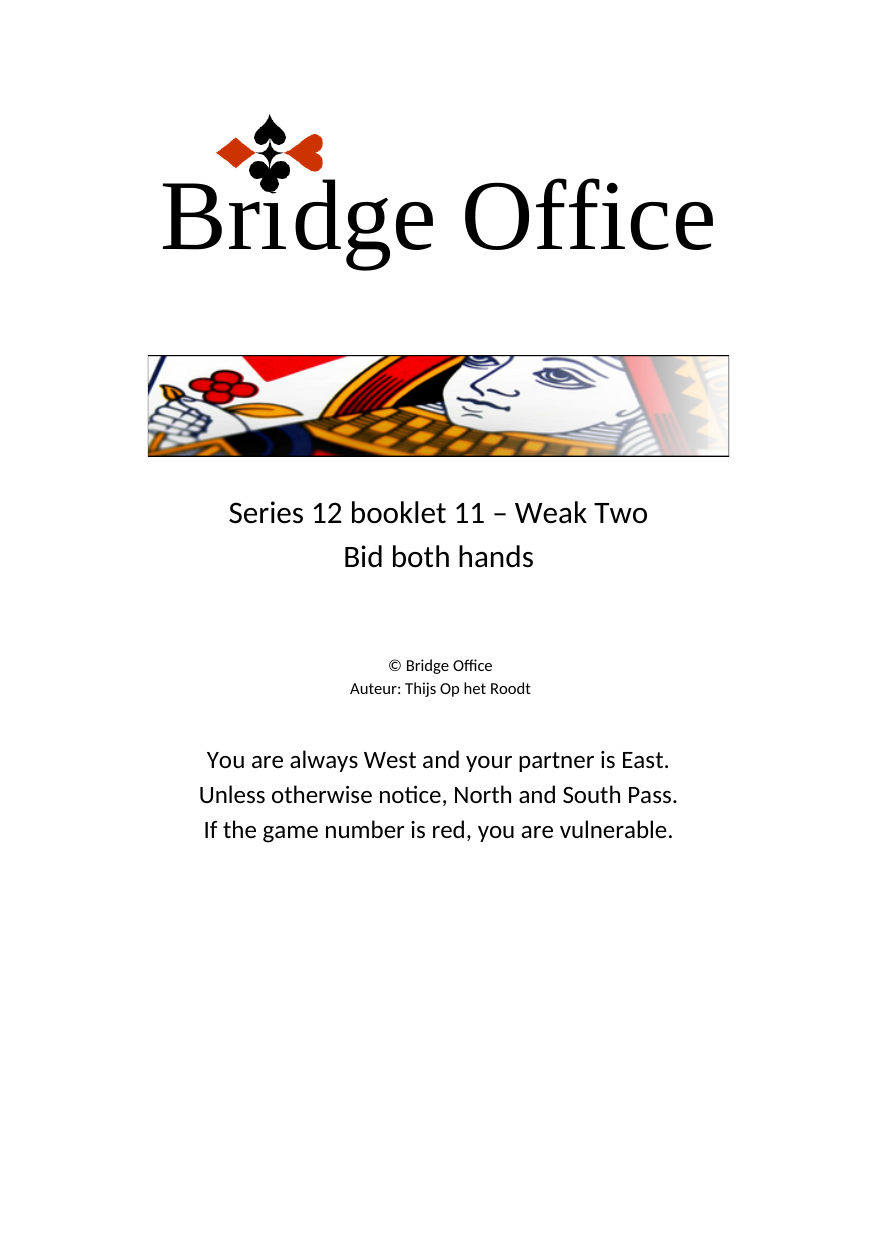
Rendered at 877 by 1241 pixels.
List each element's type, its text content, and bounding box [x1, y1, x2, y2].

text Bid both hands [148, 537, 729, 575]
text Auteur: Thijs Op het Roodt You are always West and your partner is East. [148, 678, 729, 775]
text Unless otherwise notice, North and South Pass. [148, 779, 729, 810]
picture [147, 355, 730, 457]
picture [215, 113, 323, 192]
text If the game number is red, you are vulnerable. [148, 814, 729, 845]
text © Bridge Office [148, 655, 729, 676]
text Series 12 booklet 11 – Weak Two [148, 493, 729, 531]
